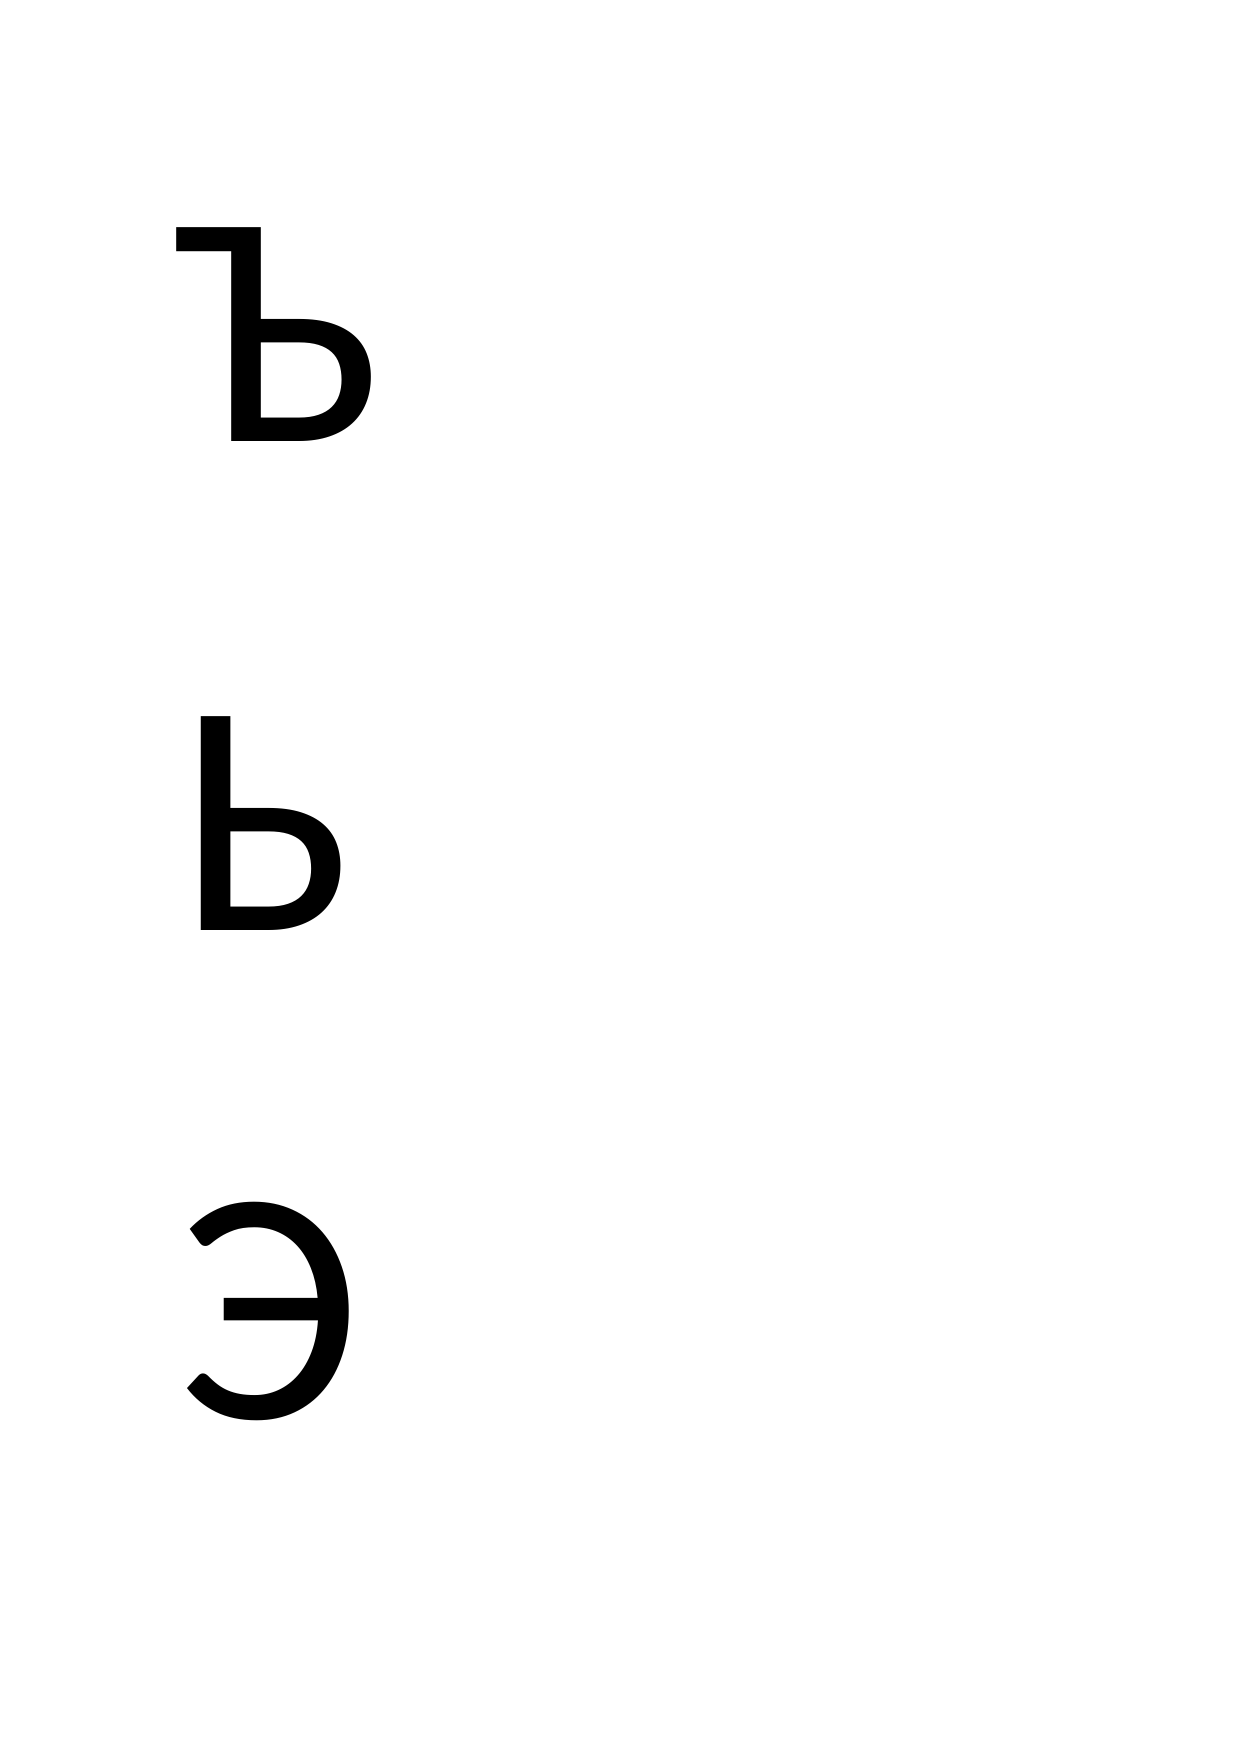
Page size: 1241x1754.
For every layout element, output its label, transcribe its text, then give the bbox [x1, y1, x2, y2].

text Э [177, 1095, 1152, 1502]
text Ъ [177, 118, 1152, 525]
text Ь [177, 607, 1152, 1014]
